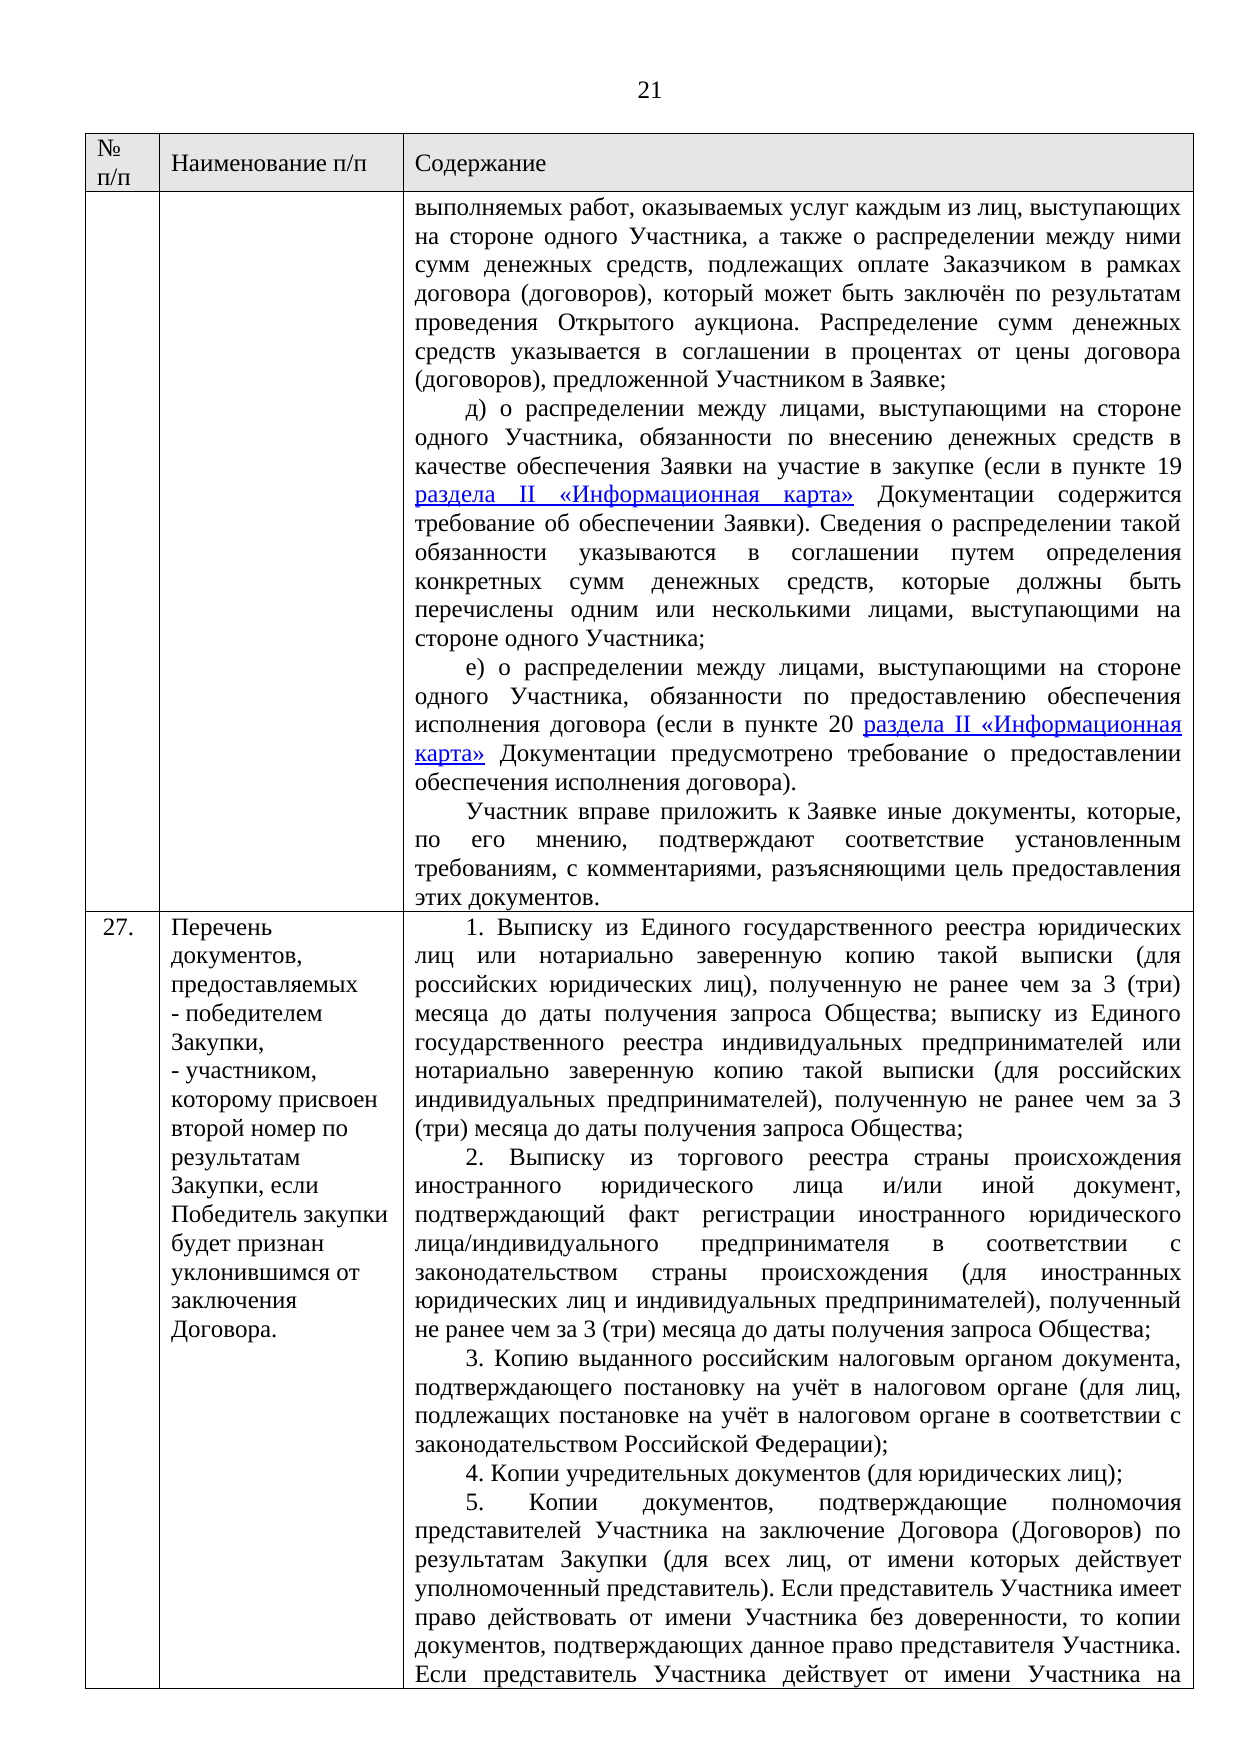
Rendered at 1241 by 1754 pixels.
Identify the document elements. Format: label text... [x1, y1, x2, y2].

table_cell [86, 912, 159, 1688]
table_header Содержание [404, 134, 1193, 191]
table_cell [160, 192, 403, 911]
table_header № п/п [86, 134, 159, 191]
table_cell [160, 912, 403, 1688]
table_header Наименование п/п [160, 134, 403, 191]
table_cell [404, 912, 1193, 1688]
table_cell [86, 192, 159, 911]
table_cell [404, 192, 1193, 911]
